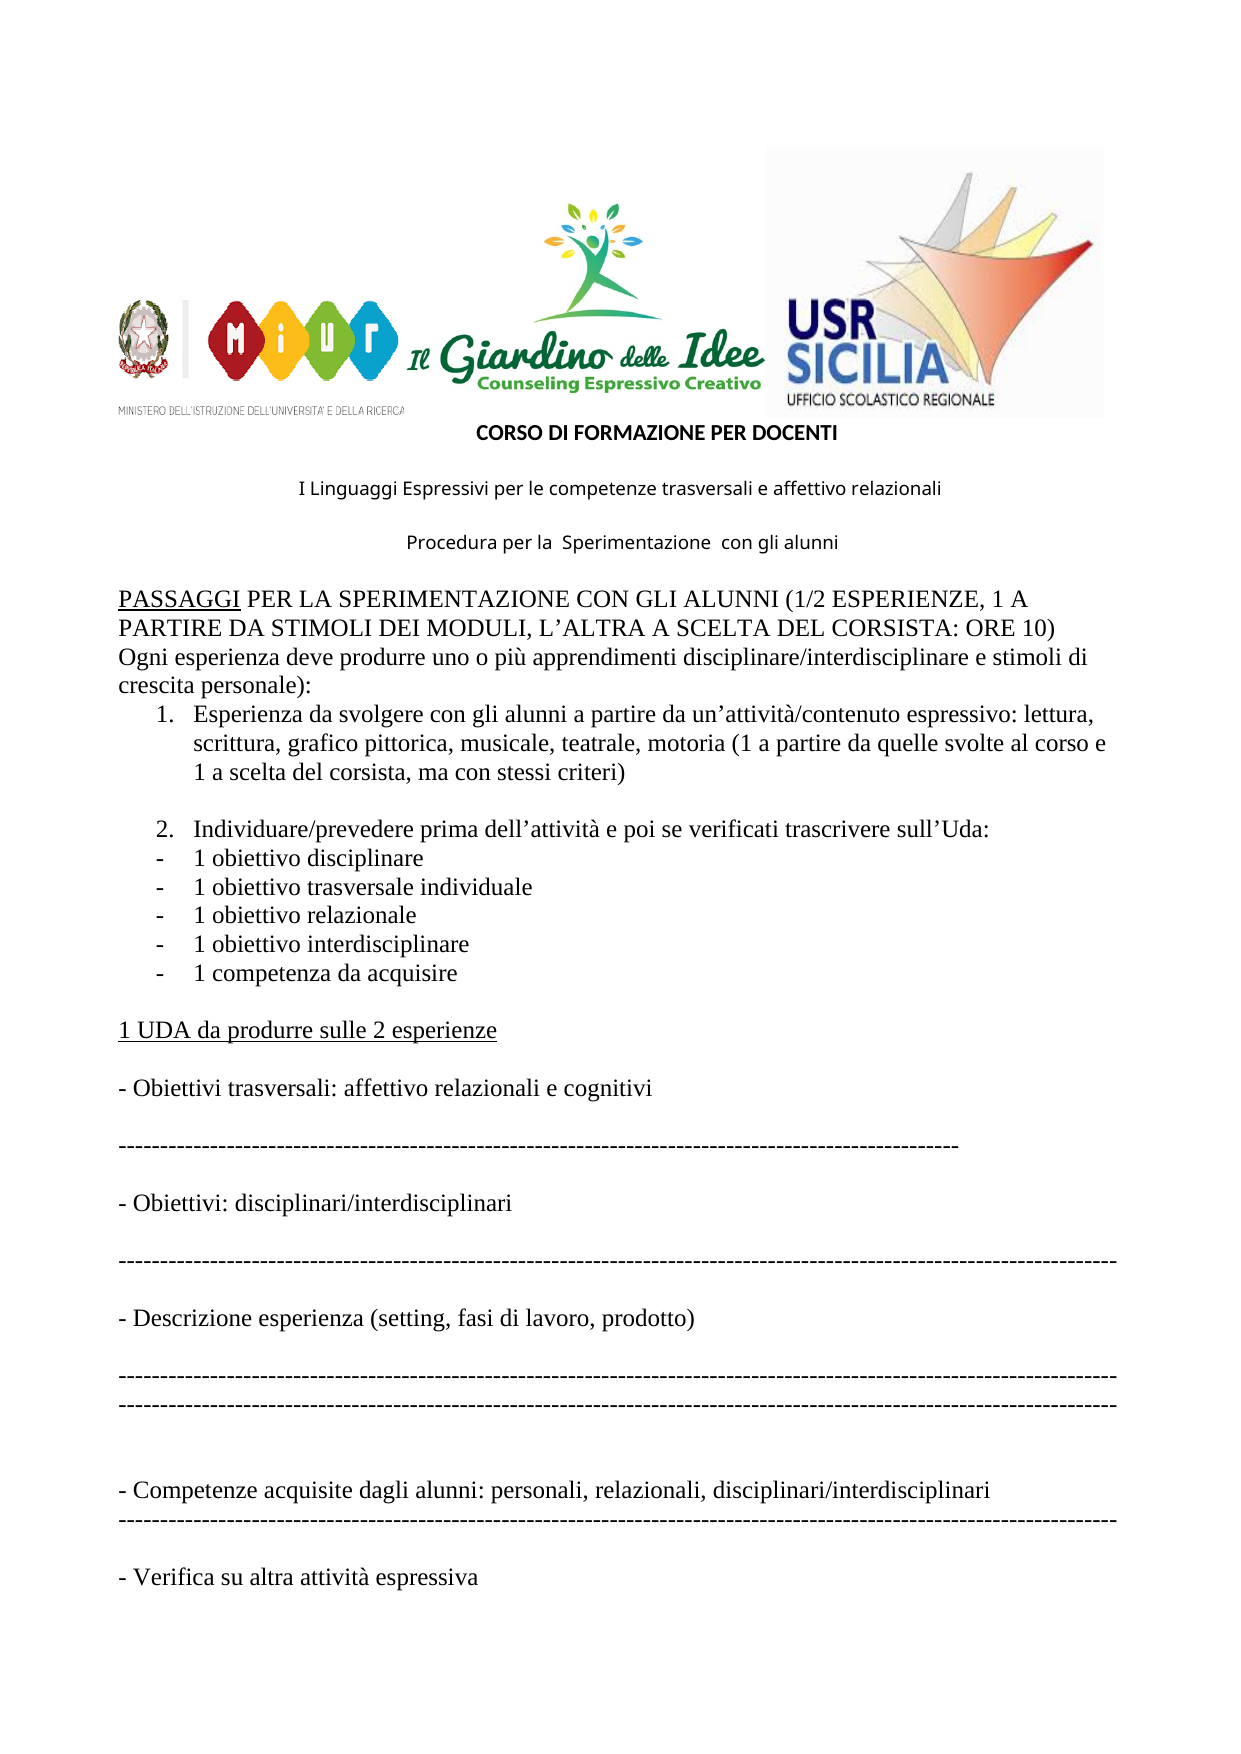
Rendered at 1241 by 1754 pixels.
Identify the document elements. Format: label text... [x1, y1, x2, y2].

picture [118, 147, 1104, 418]
text ------------------------------------------------------------------------------------------------------------------------ [118, 1504, 1122, 1533]
list Esperienza da svolgere con gli alunni a partire da un’attività/contenuto espressivo: lettura, scrittura, grafico pittorica, musicale, teatrale, motoria (1 a partire da quelle svolte al corso e 1 a scelta del corsista, ma con stessi criteri) [156, 699, 1122, 786]
text - Descrizione esperienza (setting, fasi di lavoro, prodotto) [118, 1303, 1122, 1332]
list 1 obiettivo relazionale [156, 901, 1122, 929]
list 1 obiettivo disciplinare [156, 843, 1122, 872]
list Individuare/prevedere prima dell’attività e poi se verificati trascrivere sull’Uda: [156, 814, 1122, 843]
text CORSO DI FORMAZIONE PER DOCENTI [192, 418, 1122, 446]
text Procedura per la Sperimentazione con gli alunni [118, 530, 1122, 555]
text ----------------------------------------------------------------------------------------------------- [118, 1131, 1122, 1159]
text - Competenze acquisite dagli alunni: personali, relazionali, disciplinari/interdisciplinari [118, 1476, 1122, 1504]
text 1 UDA da produrre sulle 2 esperienze [118, 1016, 1122, 1044]
list 1 competenza da acquisire [156, 958, 1122, 987]
text Ogni esperienza deve produrre uno o più apprendimenti disciplinare/interdisciplinare e stimoli di crescita personale): [118, 642, 1122, 699]
text ------------------------------------------------------------------------------------------------------------------------ [118, 1246, 1122, 1274]
text - Obiettivi trasversali: affettivo relazionali e cognitivi [118, 1073, 1122, 1102]
text - Obiettivi: disciplinari/interdisciplinari [118, 1188, 1122, 1217]
list 1 obiettivo trasversale individuale [156, 872, 1122, 901]
text I Linguaggi Espressivi per le competenze trasversali e affettivo relazionali [118, 475, 1122, 501]
text - Verifica su altra attività espressiva [118, 1562, 1122, 1591]
list 1 obiettivo interdisciplinare [156, 929, 1122, 958]
text PASSAGGI PER LA SPERIMENTAZIONE CON GLI ALUNNI (1/2 ESPERIENZE, 1 A PARTIRE DA STIMOLI DEI MODULI, L’ALTRA A SCELTA DEL CORSISTA: ORE 10) [118, 584, 1122, 642]
